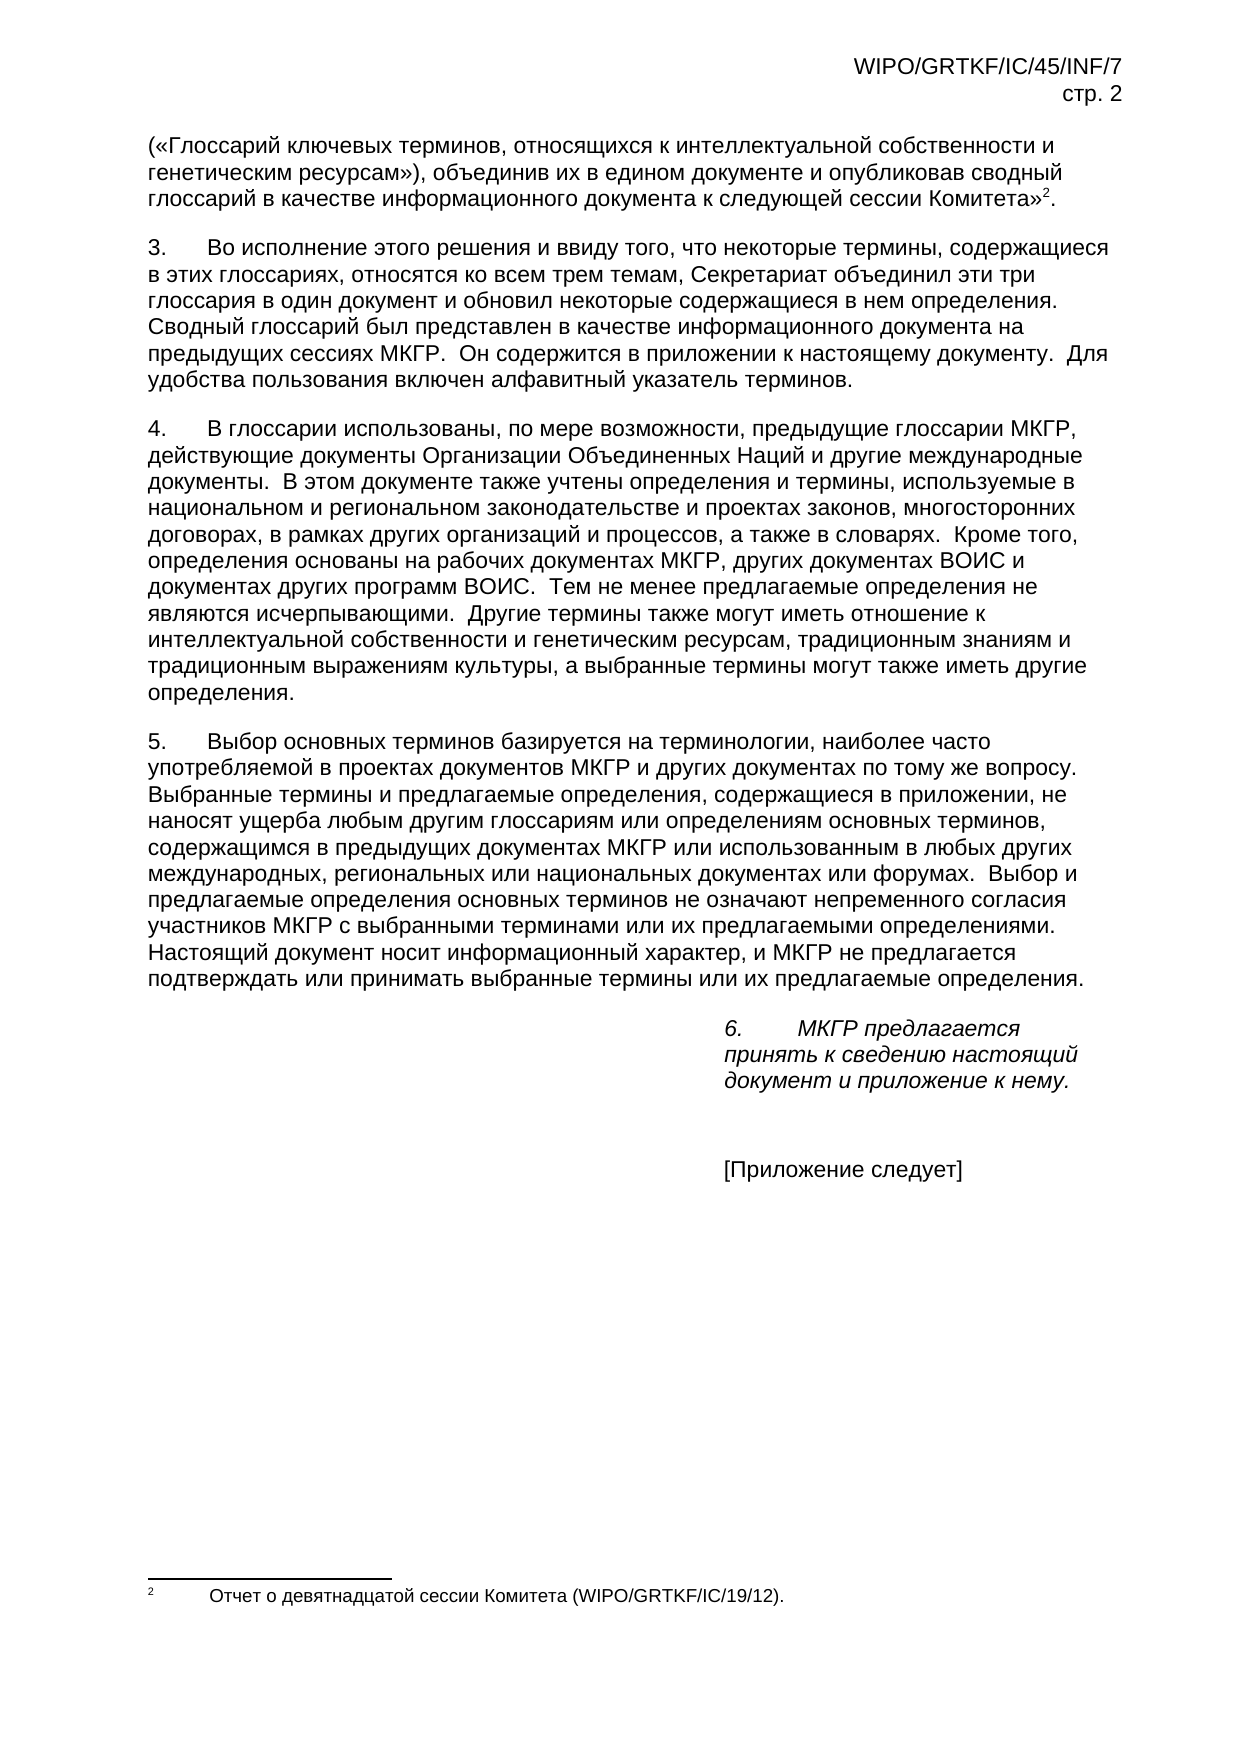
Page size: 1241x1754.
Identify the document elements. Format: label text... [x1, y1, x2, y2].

text Во исполнение этого решения и ввиду того, что некоторые термины, содержащиеся в этих глоссариях, относятся ко всем трем темам, Секретариат объединил эти три глоссария в один документ и обновил некоторые содержащиеся в нем определения. Сводный глоссарий был представлен в качестве информационного документа на предыдущих сессиях МКГР. Он содержится в приложении к настоящему документу. Для удобства пользования включен алфавитный указатель терминов. [148, 234, 1122, 392]
text МКГР предлагается принять к сведению настоящий документ и приложение к нему. [724, 1014, 1122, 1093]
text В глоссарии использованы, по мере возможности, предыдущие глоссарии МКГР, действующие документы Организации Объединенных Наций и другие международные документы. В этом документе также учтены определения и термины, используемые в национальном и региональном законодательстве и проектах законов, многосторонних договорах, в рамках других организаций и процессов, а также в словарях. Кроме того, определения основаны на рабочих документах МКГР, других документах ВОИС и документах других программ ВОИС. Тем не менее предлагаемые определения не являются исчерпывающими. Другие термины также могут иметь отношение к интеллектуальной собственности и генетическим ресурсам, традиционным знаниям и традиционным выражениям культуры, а выбранные термины могут также иметь другие определения. [148, 415, 1122, 705]
text [Приложение следует] [724, 1156, 1122, 1182]
text Выбор основных терминов базируется на терминологии, наиболее часто употребляемой в проектах документов МКГР и других документах по тому же вопросу. Выбранные термины и предлагаемые определения, содержащиеся в приложении, не наносят ущерба любым другим глоссариям или определениям основных терминов, содержащимся в предыдущих документах МКГР или использованным в любых других международных, региональных или национальных документах или форумах. Выбор и предлагаемые определения основных терминов не означают непременного согласия участников МКГР с выбранными терминами или их предлагаемыми определениями. Настоящий документ носит информационный характер, и МКГР не предлагается подтверждать или принимать выбранные термины или их предлагаемые определения. [148, 728, 1122, 992]
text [148, 132, 1122, 211]
